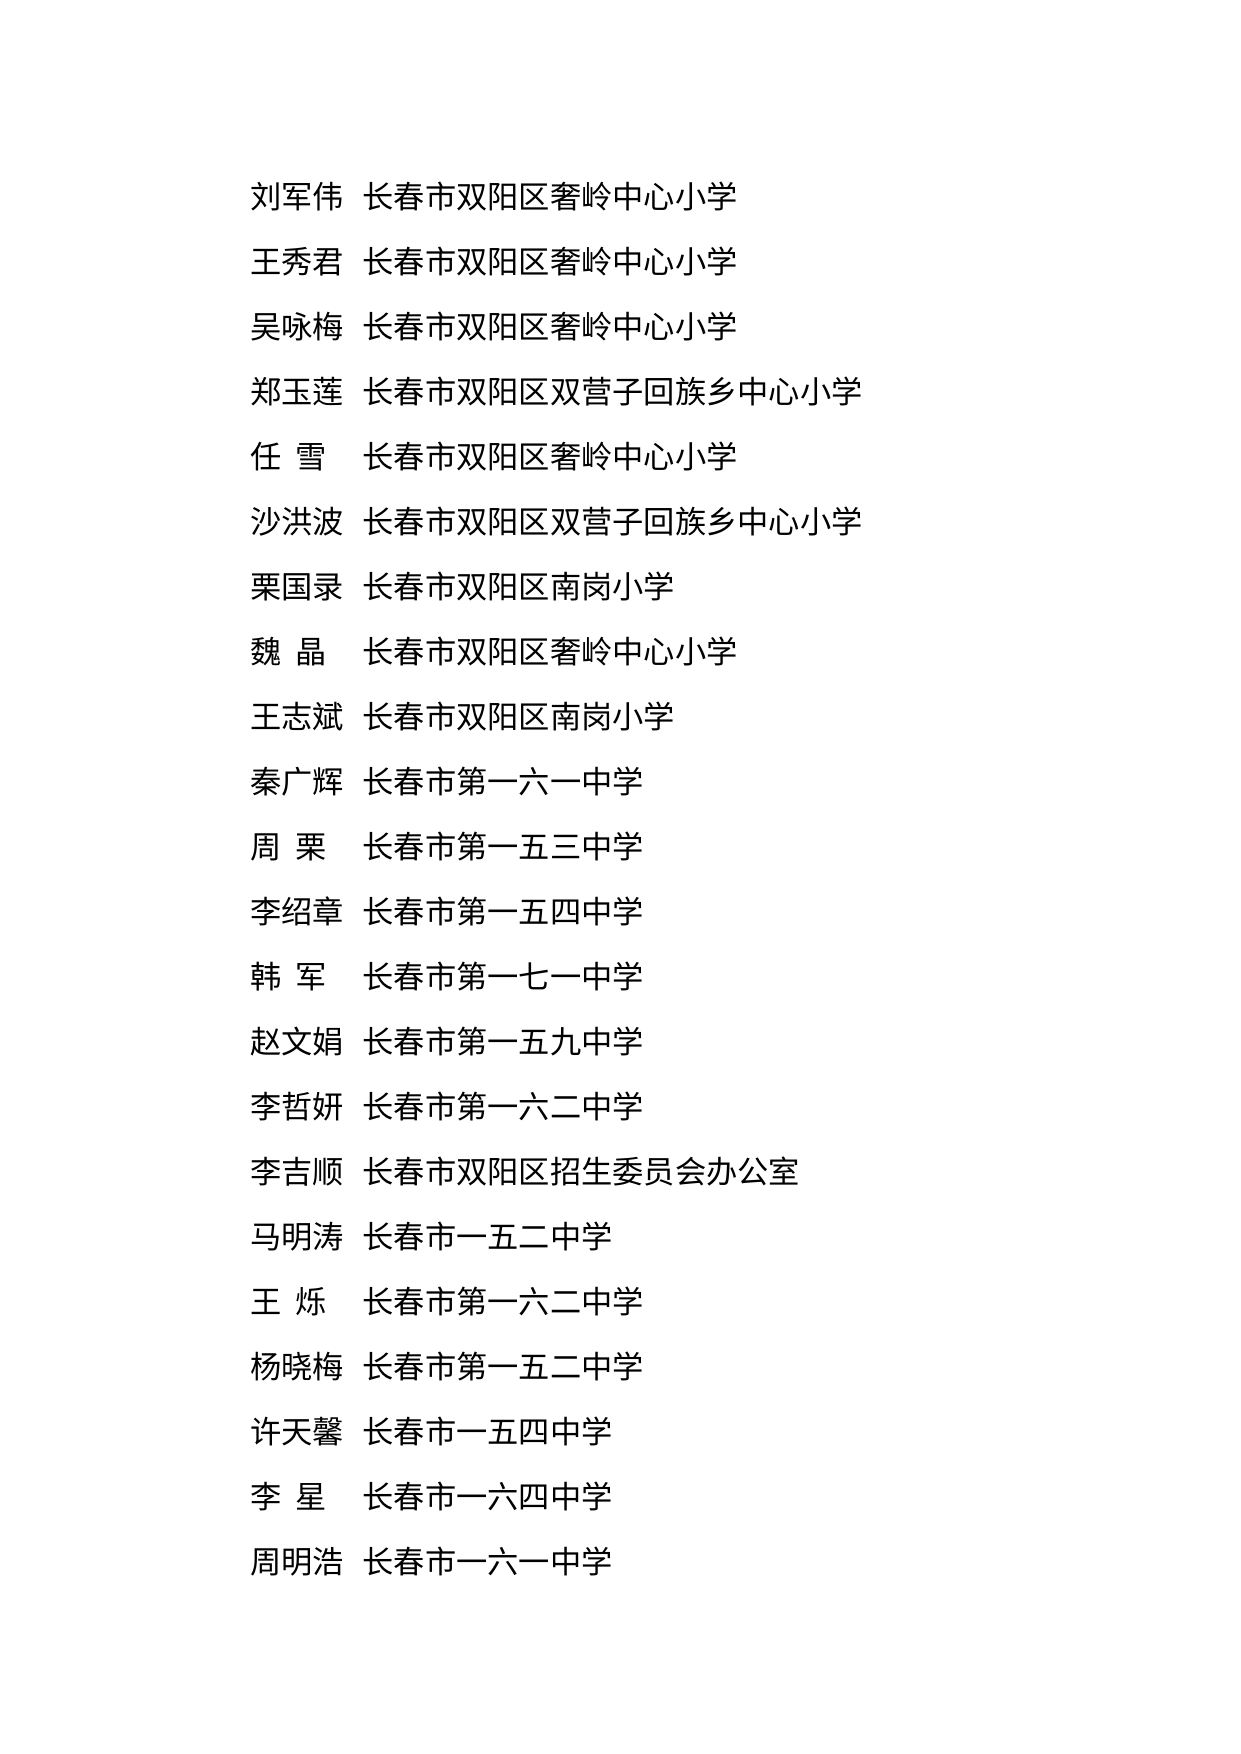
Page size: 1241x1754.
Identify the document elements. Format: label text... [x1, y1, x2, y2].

text 吴咏梅 长春市双阳区奢岭中心小学 [187, 292, 1053, 357]
text 马明涛 长春市一五二中学 [187, 1202, 1053, 1267]
text 周 栗 长春市第一五三中学 [187, 812, 1053, 877]
text 王志斌 长春市双阳区南岗小学 [187, 682, 1053, 747]
text 魏 晶 长春市双阳区奢岭中心小学 [187, 617, 1053, 682]
text 赵文娟 长春市第一五九中学 [187, 1007, 1053, 1072]
text 刘军伟 长春市双阳区奢岭中心小学 [187, 162, 1053, 227]
text 王 烁 长春市第一六二中学 [187, 1267, 1053, 1332]
text 栗国录 长春市双阳区南岗小学 [187, 552, 1053, 617]
text 任 雪 长春市双阳区奢岭中心小学 [187, 422, 1053, 487]
text 韩 军 长春市第一七一中学 [187, 942, 1053, 1007]
text 沙洪波 长春市双阳区双营子回族乡中心小学 [187, 487, 1053, 552]
text 郑玉莲 长春市双阳区双营子回族乡中心小学 [187, 357, 1053, 422]
text 秦广辉 长春市第一六一中学 [187, 747, 1053, 812]
text 许天馨 长春市一五四中学 [187, 1397, 1053, 1462]
text 李绍章 长春市第一五四中学 [187, 877, 1053, 942]
text 周明浩 长春市一六一中学 [187, 1527, 1053, 1592]
text 王秀君 长春市双阳区奢岭中心小学 [187, 227, 1053, 292]
text 李 星 长春市一六四中学 [187, 1462, 1053, 1527]
text 李哲妍 长春市第一六二中学 [187, 1072, 1053, 1137]
text 李吉顺 长春市双阳区招生委员会办公室 [187, 1137, 1053, 1202]
text 杨晓梅 长春市第一五二中学 [187, 1332, 1053, 1397]
